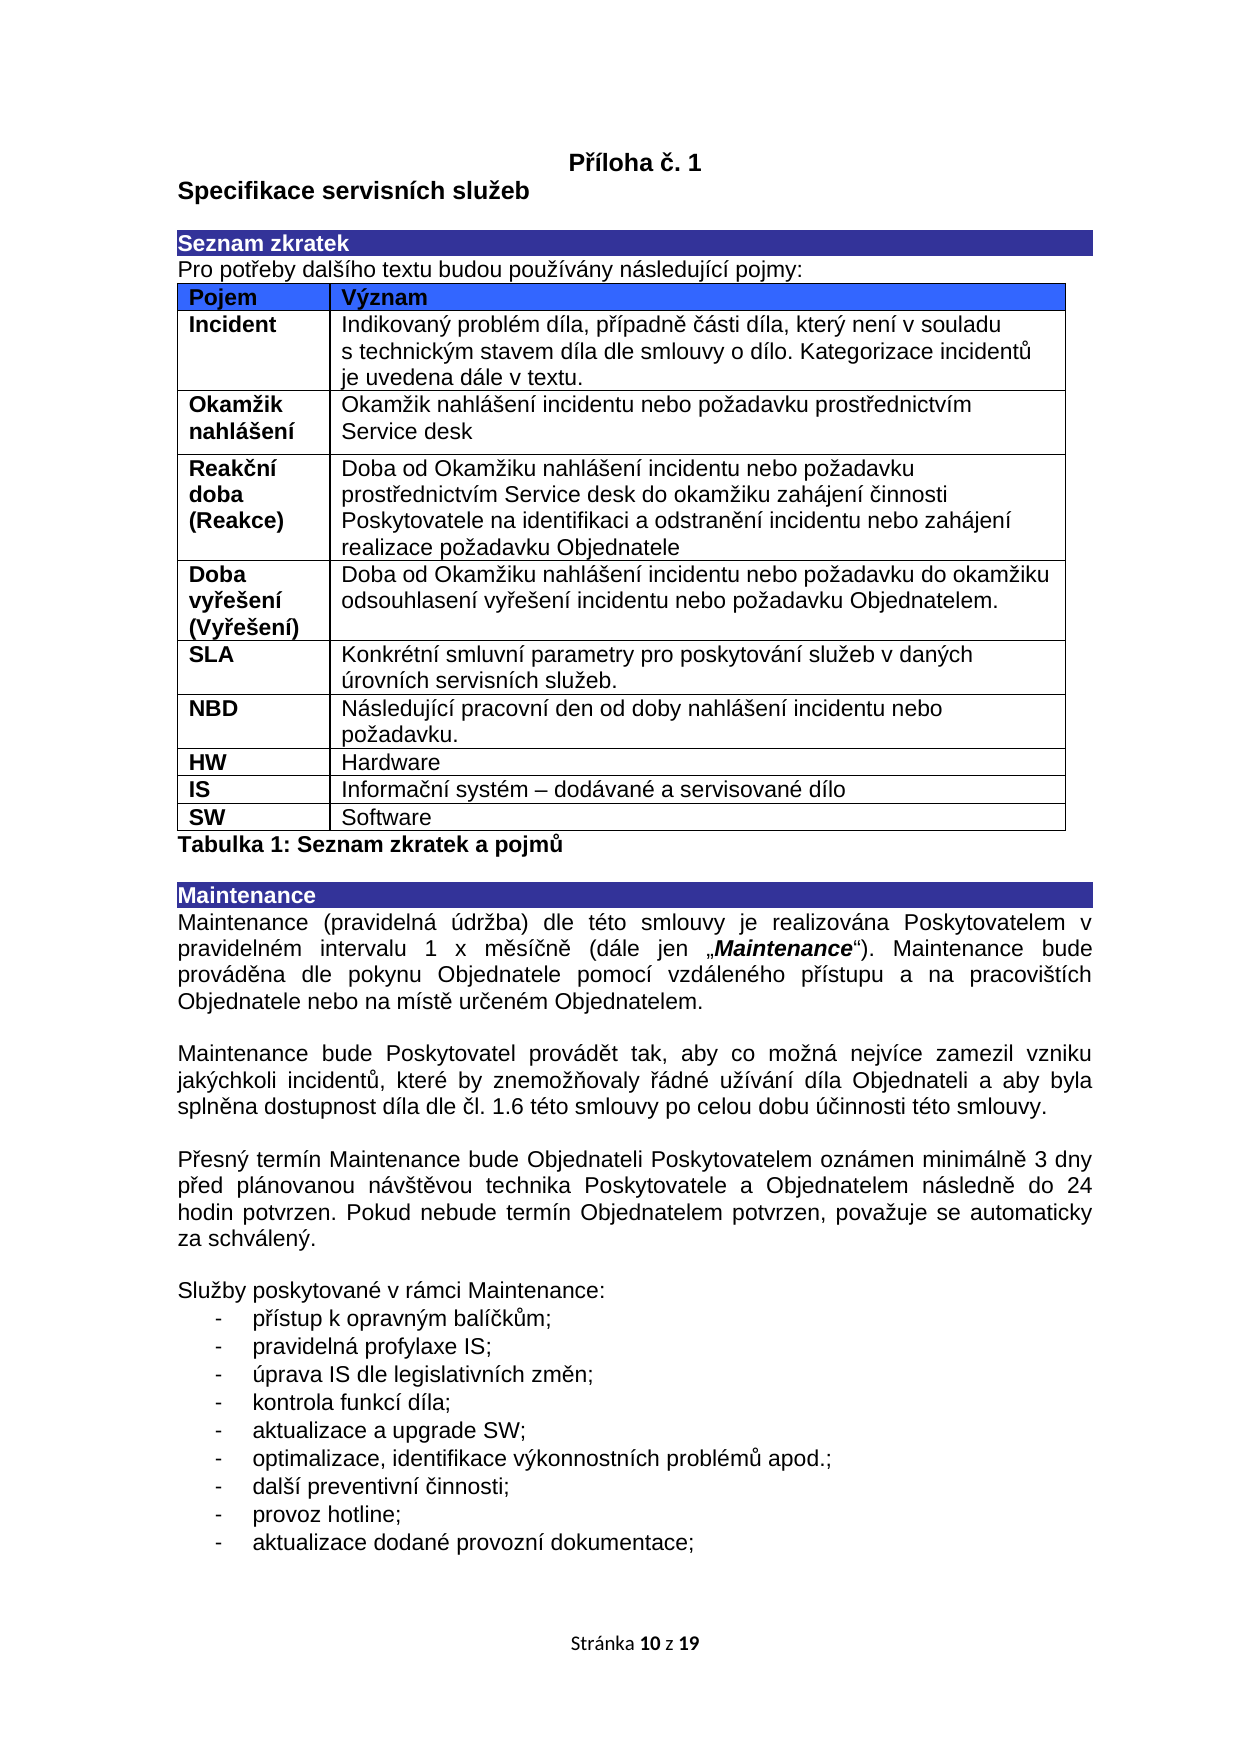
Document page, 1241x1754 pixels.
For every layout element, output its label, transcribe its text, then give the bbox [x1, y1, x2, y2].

text Seznam zkratek [177, 230, 1093, 256]
table_cell Doba od Okamžiku nahlášení incidentu nebo požadavku prostřednictvím Service desk do okamžiku zahájení činnosti Poskytovatele na identifikaci a odstranění incidentu nebo zahájení realizace požadavku Objednatele [331, 455, 1065, 560]
text Maintenance [177, 882, 1093, 908]
table_cell NBD [178, 695, 329, 748]
list optimalizace, identifikace výkonnostních problémů apod.; [215, 1444, 1093, 1472]
list úprava IS dle legislativních změn; [215, 1360, 1093, 1388]
table_cell Konkrétní smluvní parametry pro poskytování služeb v daných úrovních servisních služeb. [331, 641, 1065, 694]
table_header Pojem [178, 284, 329, 310]
text Maintenance bude Poskytovatel provádět tak, aby co možná nejvíce zamezil vzniku jakýchkoli incidentů, které by znemožňovaly řádné užívání díla Objednateli a aby byla splněna dostupnost díla dle čl. 1.6 této smlouvy po celou dobu účinnosti této smlouvy. [177, 1040, 1093, 1119]
table_cell Reakční doba (Reakce) [178, 455, 329, 560]
text Specifikace servisních služeb [177, 176, 1093, 205]
list provoz hotline; [215, 1500, 1093, 1528]
text Služby poskytované v rámci Maintenance: [177, 1277, 1093, 1304]
table_cell Okamžik nahlášení [178, 391, 329, 453]
table_cell Doba od Okamžiku nahlášení incidentu nebo požadavku do okamžiku odsouhlasení vyřešení incidentu nebo požadavku Objednatelem. [331, 561, 1065, 640]
table_cell Incident [178, 311, 329, 390]
text Přesný termín Maintenance bude Objednateli Poskytovatelem oznámen minimálně 3 dny před plánovanou návštěvou technika Poskytovatele a Objednatelem následně do 24 hodin potvrzen. Pokud nebude termín Objednatelem potvrzen, považuje se automaticky za schválený. [177, 1146, 1093, 1251]
table_cell IS [178, 776, 329, 802]
table_cell Software [331, 804, 1065, 830]
text Tabulka 1: Seznam zkratek a pojmů [177, 831, 1093, 857]
list aktualizace dodané provozní dokumentace; [215, 1528, 1093, 1556]
list kontrola funkcí díla; [215, 1388, 1093, 1416]
table_cell SW [178, 804, 329, 830]
list aktualizace a upgrade SW; [215, 1416, 1093, 1444]
table_cell Hardware [331, 749, 1065, 775]
table_cell Následující pracovní den od doby nahlášení incidentu nebo požadavku. [331, 695, 1065, 748]
table_cell HW [178, 749, 329, 775]
table_cell Doba vyřešení (Vyřešení) [178, 561, 329, 640]
table_cell Indikovaný problém díla, případně části díla, který není v souladu s technickým stavem díla dle smlouvy o dílo. Kategorizace incidentů je uvedena dále v textu. [331, 311, 1065, 390]
text Pro potřeby dalšího textu budou používány následující pojmy: [177, 256, 1093, 283]
text Příloha č. 1 [177, 148, 1093, 176]
table_cell Informační systém – dodávané a servisované dílo [331, 776, 1065, 802]
list pravidelná profylaxe IS; [215, 1332, 1093, 1360]
list další preventivní činnosti; [215, 1472, 1093, 1500]
text Maintenance (pravidelná údržba) dle této smlouvy je realizována Poskytovatelem v pravidelném intervalu 1 x měsíčně (dále jen „Maintenance“). Maintenance bude prováděna dle pokynu Objednatele pomocí vzdáleného přístupu a na pracovištích Objednatele nebo na místě určeném Objednatelem. [177, 908, 1093, 1014]
table_cell SLA [178, 641, 329, 694]
list přístup k opravným balíčkům; [215, 1304, 1093, 1332]
table_cell Okamžik nahlášení incidentu nebo požadavku prostřednictvím Service desk [331, 391, 1065, 453]
table_header Význam [331, 284, 1065, 310]
